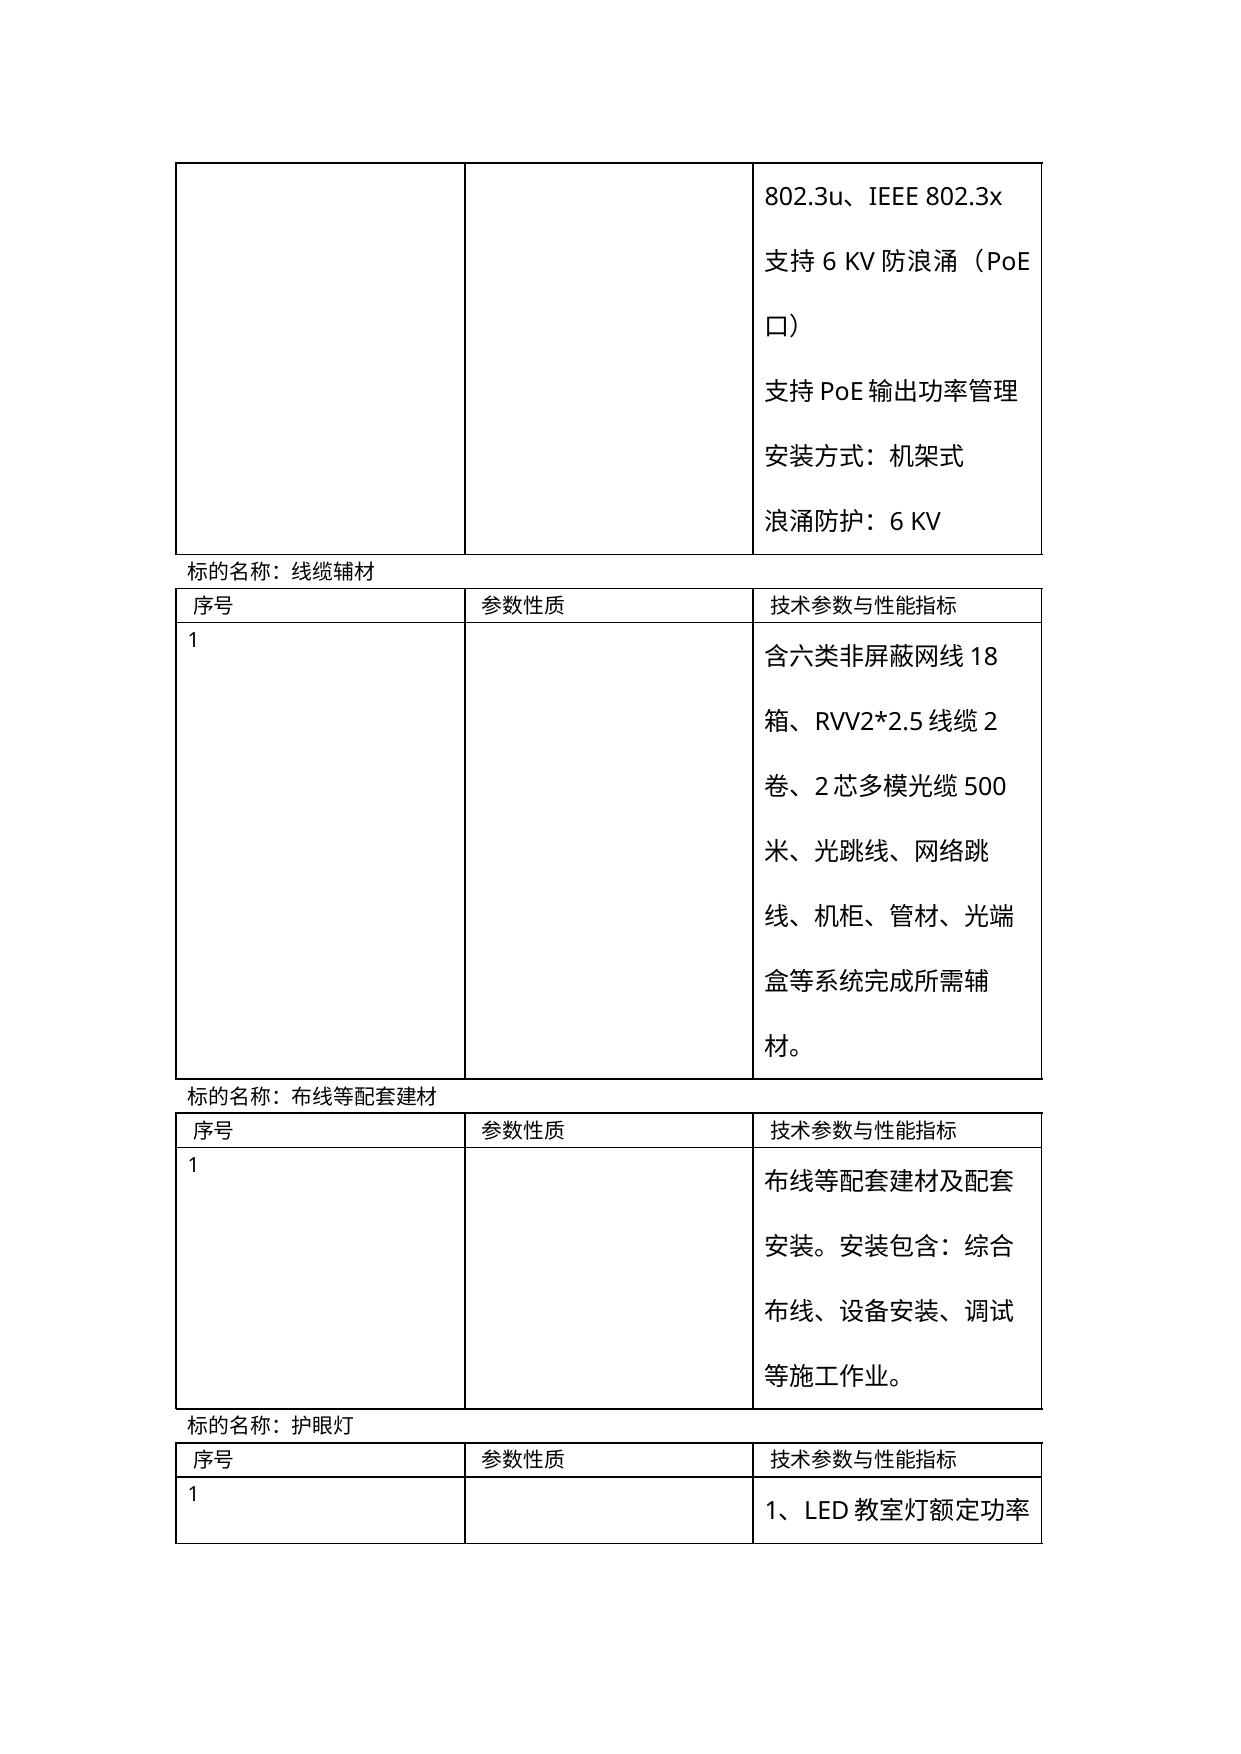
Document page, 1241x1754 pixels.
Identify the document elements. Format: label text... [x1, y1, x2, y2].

table_cell [466, 623, 752, 1078]
table_cell [466, 1478, 752, 1543]
table_cell 含六类非屏蔽网线18箱、RVV2*2.5线缆2卷、2芯多模光缆500米、光跳线、网络跳线、机柜、管材、光端盒等系统完成所需辅材。 [754, 623, 1041, 1078]
text 标的名称：护眼灯 [187, 1409, 1053, 1442]
table_header 技术参数与性能指标 [754, 1444, 1041, 1476]
table_header 参数性质 [466, 1114, 752, 1146]
table_header 参数性质 [466, 1444, 752, 1476]
table_header 参数性质 [466, 589, 752, 622]
table_cell [466, 1148, 752, 1408]
table_cell 布线等配套建材及配套安装。安装包含：综合布线、设备安装、调试等施工作业。 [754, 1148, 1041, 1408]
table_cell 1 [177, 164, 464, 553]
table_header 序号 [177, 589, 464, 622]
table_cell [754, 164, 1041, 553]
text 标的名称：线缆辅材 [187, 555, 1053, 588]
table_cell 1 [177, 623, 464, 1078]
table_header 技术参数与性能指标 [754, 589, 1041, 622]
table_cell 1 [177, 1478, 464, 1543]
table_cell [754, 1478, 1041, 1543]
table_header 序号 [177, 1444, 464, 1476]
table_cell [466, 164, 752, 553]
table_cell 1 [177, 1148, 464, 1408]
table_header 序号 [177, 1114, 464, 1146]
text 标的名称：布线等配套建材 [187, 1080, 1053, 1112]
table_header 技术参数与性能指标 [754, 1114, 1041, 1146]
